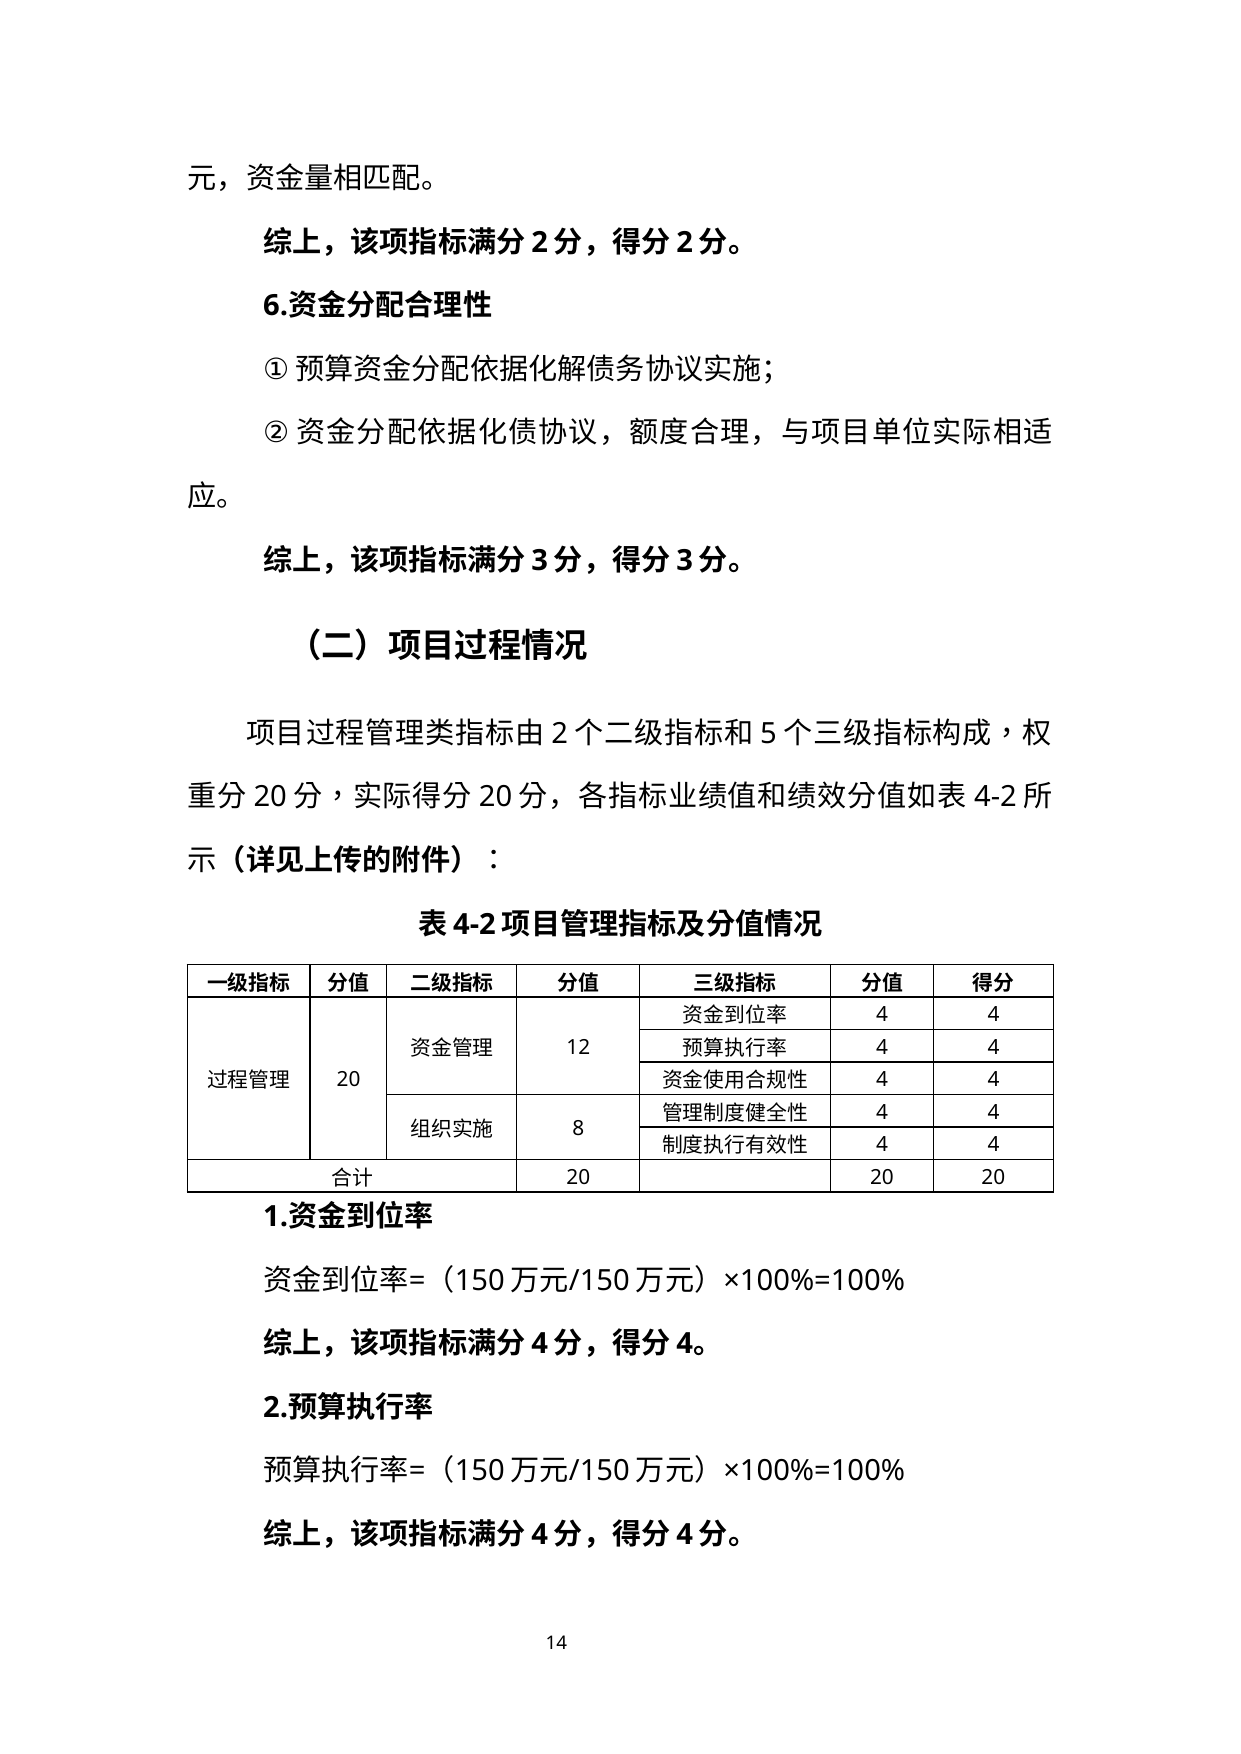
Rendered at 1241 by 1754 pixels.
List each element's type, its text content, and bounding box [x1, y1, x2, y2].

table_header 分值 [831, 965, 933, 996]
text 1.资金到位率 [187, 1193, 1053, 1235]
table_cell 资金到位率 [640, 998, 830, 1029]
text 综上，该项指标满分2分，得分2分。 [187, 218, 1053, 261]
table_cell 资金使用合规性 [640, 1063, 830, 1094]
table_cell 4 [831, 998, 933, 1029]
table_header 分值 [311, 965, 386, 996]
text 项目过程管理类指标由2个二级指标和5个三级指标构成，权重分20分，实际得分20分，各指标业绩值和绩效分值如表4-2所示（详见上传的附件）： [187, 709, 1053, 879]
table_cell 12 [517, 998, 639, 1094]
subtitle （二）项目过程情况 [187, 600, 1053, 685]
table_header 二级指标 [387, 965, 516, 996]
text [187, 154, 1053, 197]
table_cell 8 [517, 1095, 639, 1159]
table_header 分值 [517, 965, 639, 996]
table_cell 4 [934, 1095, 1053, 1126]
table_cell 预算执行率 [640, 1030, 830, 1061]
table_cell [640, 1160, 830, 1191]
table_cell 20 [831, 1160, 933, 1191]
table_cell 过程管理 [188, 998, 309, 1159]
table_cell 制度执行有效性 [640, 1128, 830, 1159]
table_cell 20 [934, 1160, 1053, 1191]
text 预算执行率=（150万元/150万元）×100%=100% [187, 1447, 1053, 1489]
table_cell 4 [831, 1063, 933, 1094]
table_cell 20 [517, 1160, 639, 1191]
table_cell 4 [934, 1128, 1053, 1159]
table_cell 4 [934, 998, 1053, 1029]
table_cell 管理制度健全性 [640, 1095, 830, 1126]
table_cell 4 [934, 1030, 1053, 1061]
table_cell 20 [311, 998, 386, 1159]
table_header 三级指标 [640, 965, 830, 996]
text 表4-2项目管理指标及分值情况 [187, 900, 1053, 943]
table_cell 4 [831, 1030, 933, 1061]
text 2.预算执行率 [187, 1383, 1053, 1426]
table_cell 组织实施 [387, 1095, 516, 1159]
text ①预算资金分配依据化解债务协议实施； [187, 345, 1053, 388]
text 6.资金分配合理性 [187, 282, 1053, 324]
table_header 得分 [934, 965, 1053, 996]
table_header 一级指标 [188, 965, 309, 996]
table_cell 4 [831, 1128, 933, 1159]
table_cell 资金管理 [387, 998, 516, 1094]
text ②资金分配依据化债协议，额度合理，与项目单位实际相适应。 [187, 409, 1053, 515]
text 综上，该项指标满分4分，得分4。 [187, 1320, 1053, 1362]
table_cell 4 [934, 1063, 1053, 1094]
table_cell 4 [831, 1095, 933, 1126]
text 综上，该项指标满分3分，得分3分。 [187, 536, 1053, 579]
text 资金到位率=（150万元/150万元）×100%=100% [187, 1256, 1053, 1298]
table_cell 合计 [188, 1160, 516, 1191]
text 综上，该项指标满分4分，得分4分。 [187, 1511, 1053, 1553]
